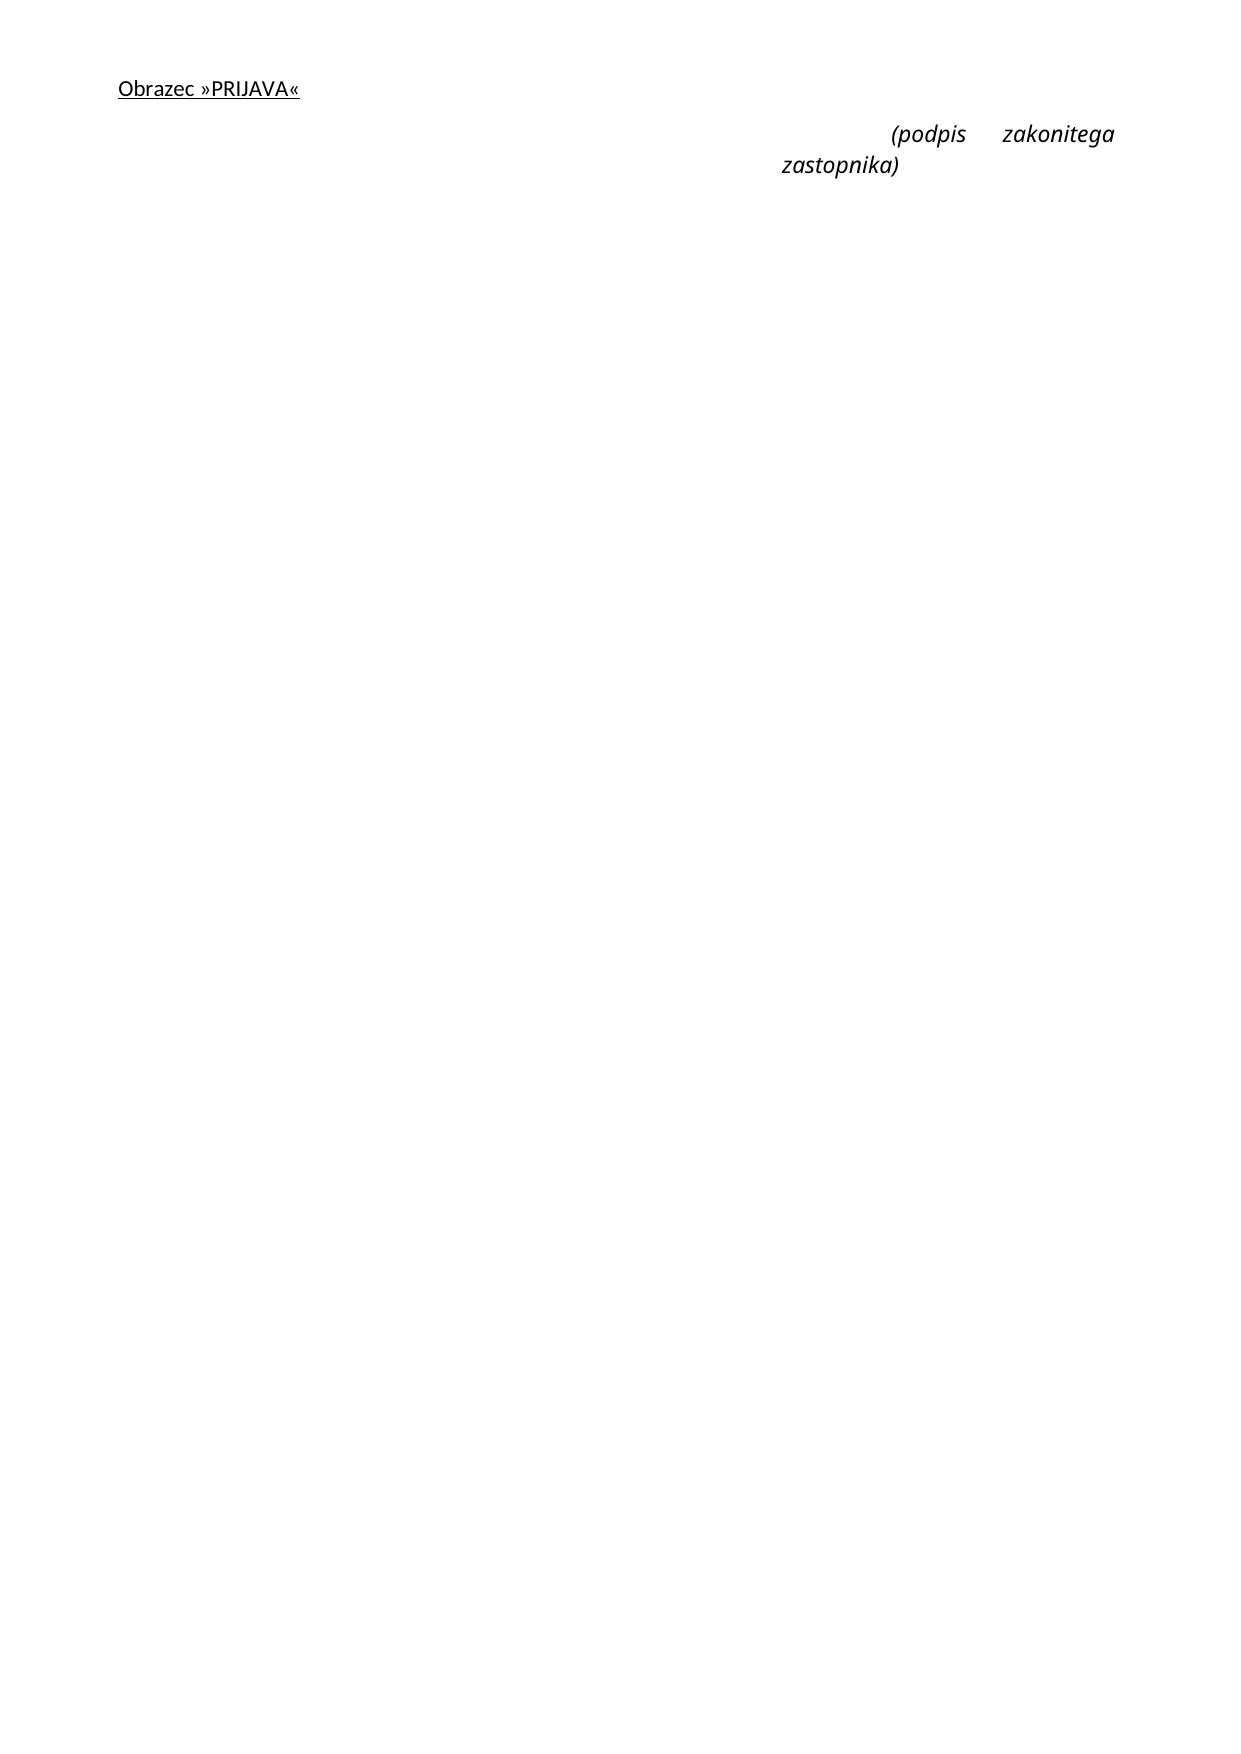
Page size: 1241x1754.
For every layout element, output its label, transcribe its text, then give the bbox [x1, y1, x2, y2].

text (podpis zakonitega zastopnika) [782, 118, 1118, 181]
